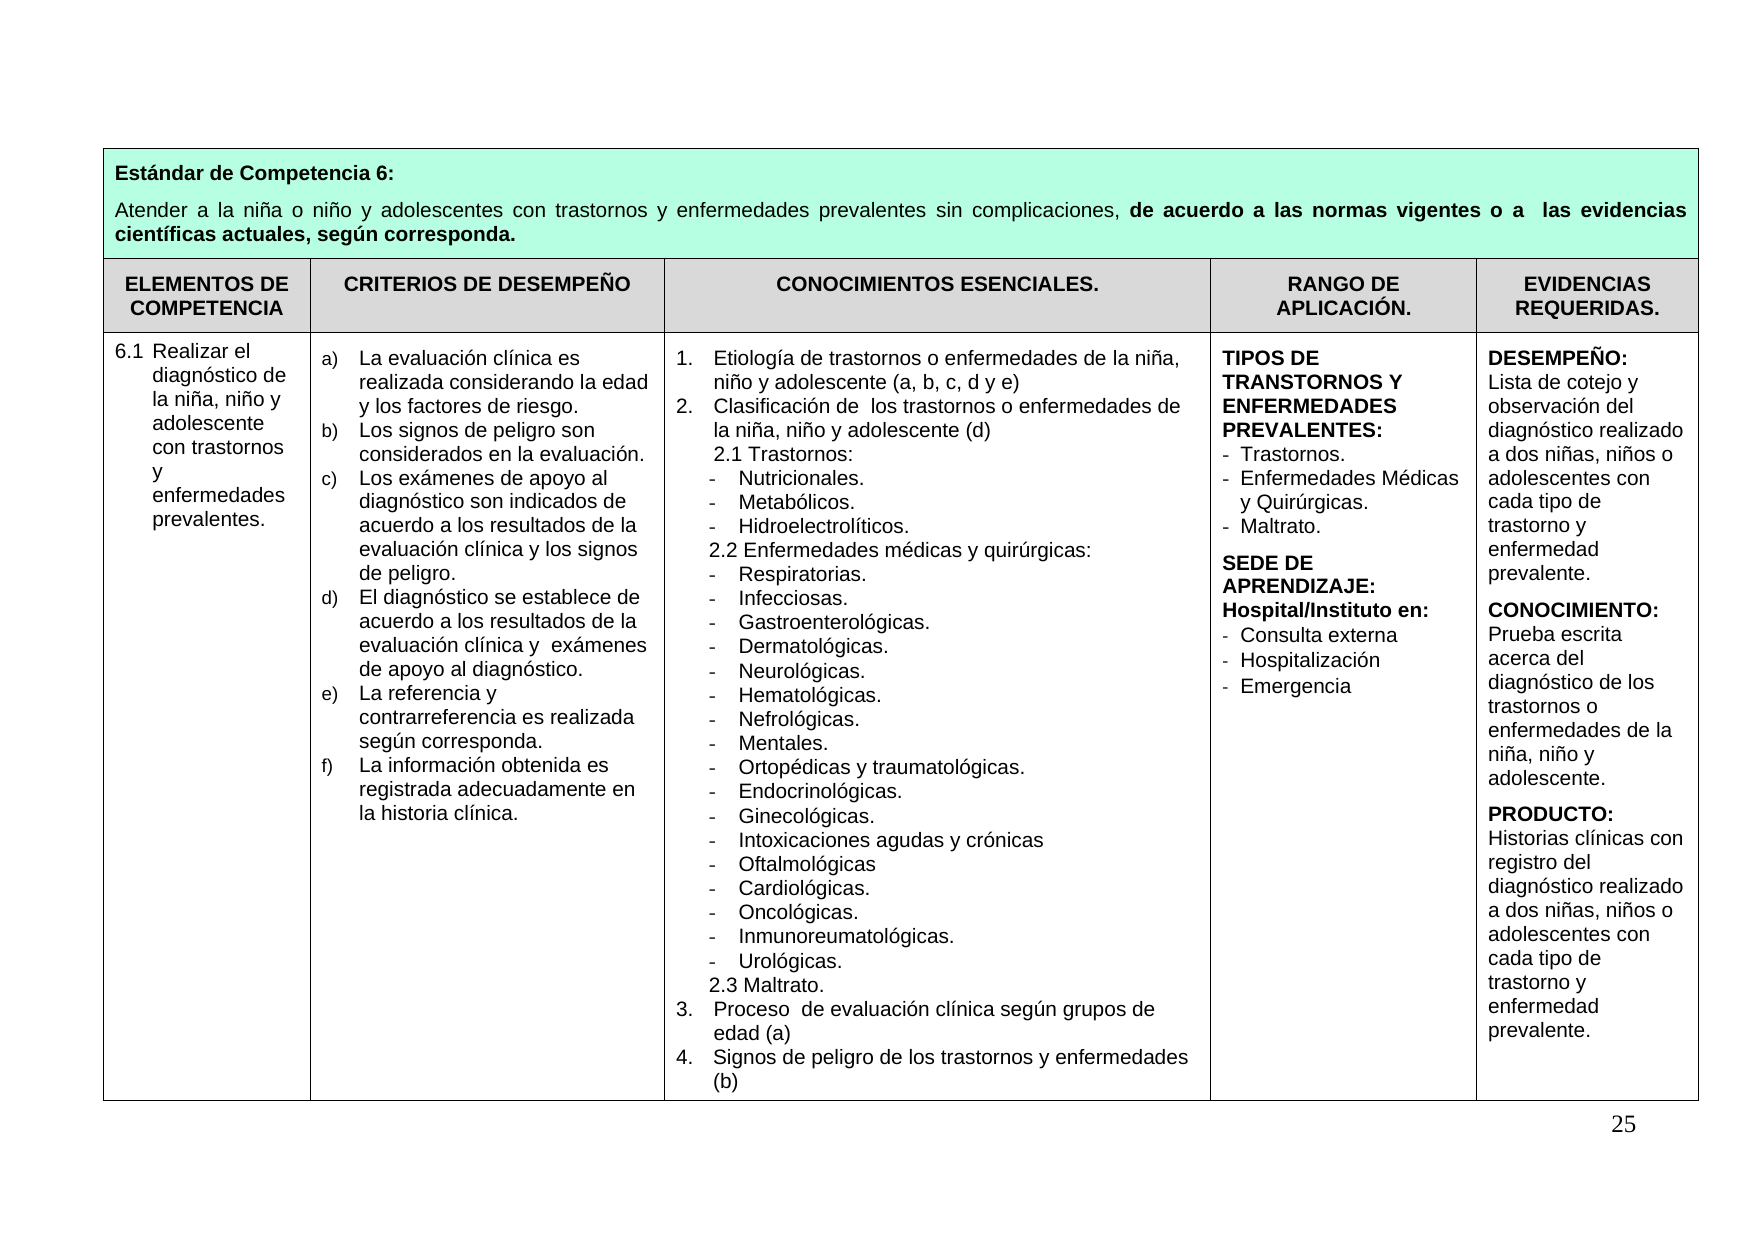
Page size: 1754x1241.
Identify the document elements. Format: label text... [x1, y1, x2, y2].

table_cell ELEMENTOS DE COMPETENCIA [104, 259, 310, 332]
table_cell EVIDENCIAS REQUERIDAS. [1477, 259, 1698, 332]
table_cell CRITERIOS DE DESEMPEÑO [311, 259, 664, 332]
table_cell CONOCIMIENTOS ESENCIALES. [665, 259, 1210, 332]
table_cell Realizar el diagnóstico de la niña, niño y adolescente con trastornos y enfermedades prevalentes. [104, 333, 310, 1100]
table_header Estándar de Competencia 6: Atender a la niña o niño y adolescentes con trastornos y enfermedades prevalentes sin complicaciones, de acuerdo a las normas vigentes o a las evidencias científicas actuales, según corresponda. [104, 149, 1698, 258]
table_cell RANGO DE APLICACIÓN. [1211, 259, 1476, 332]
